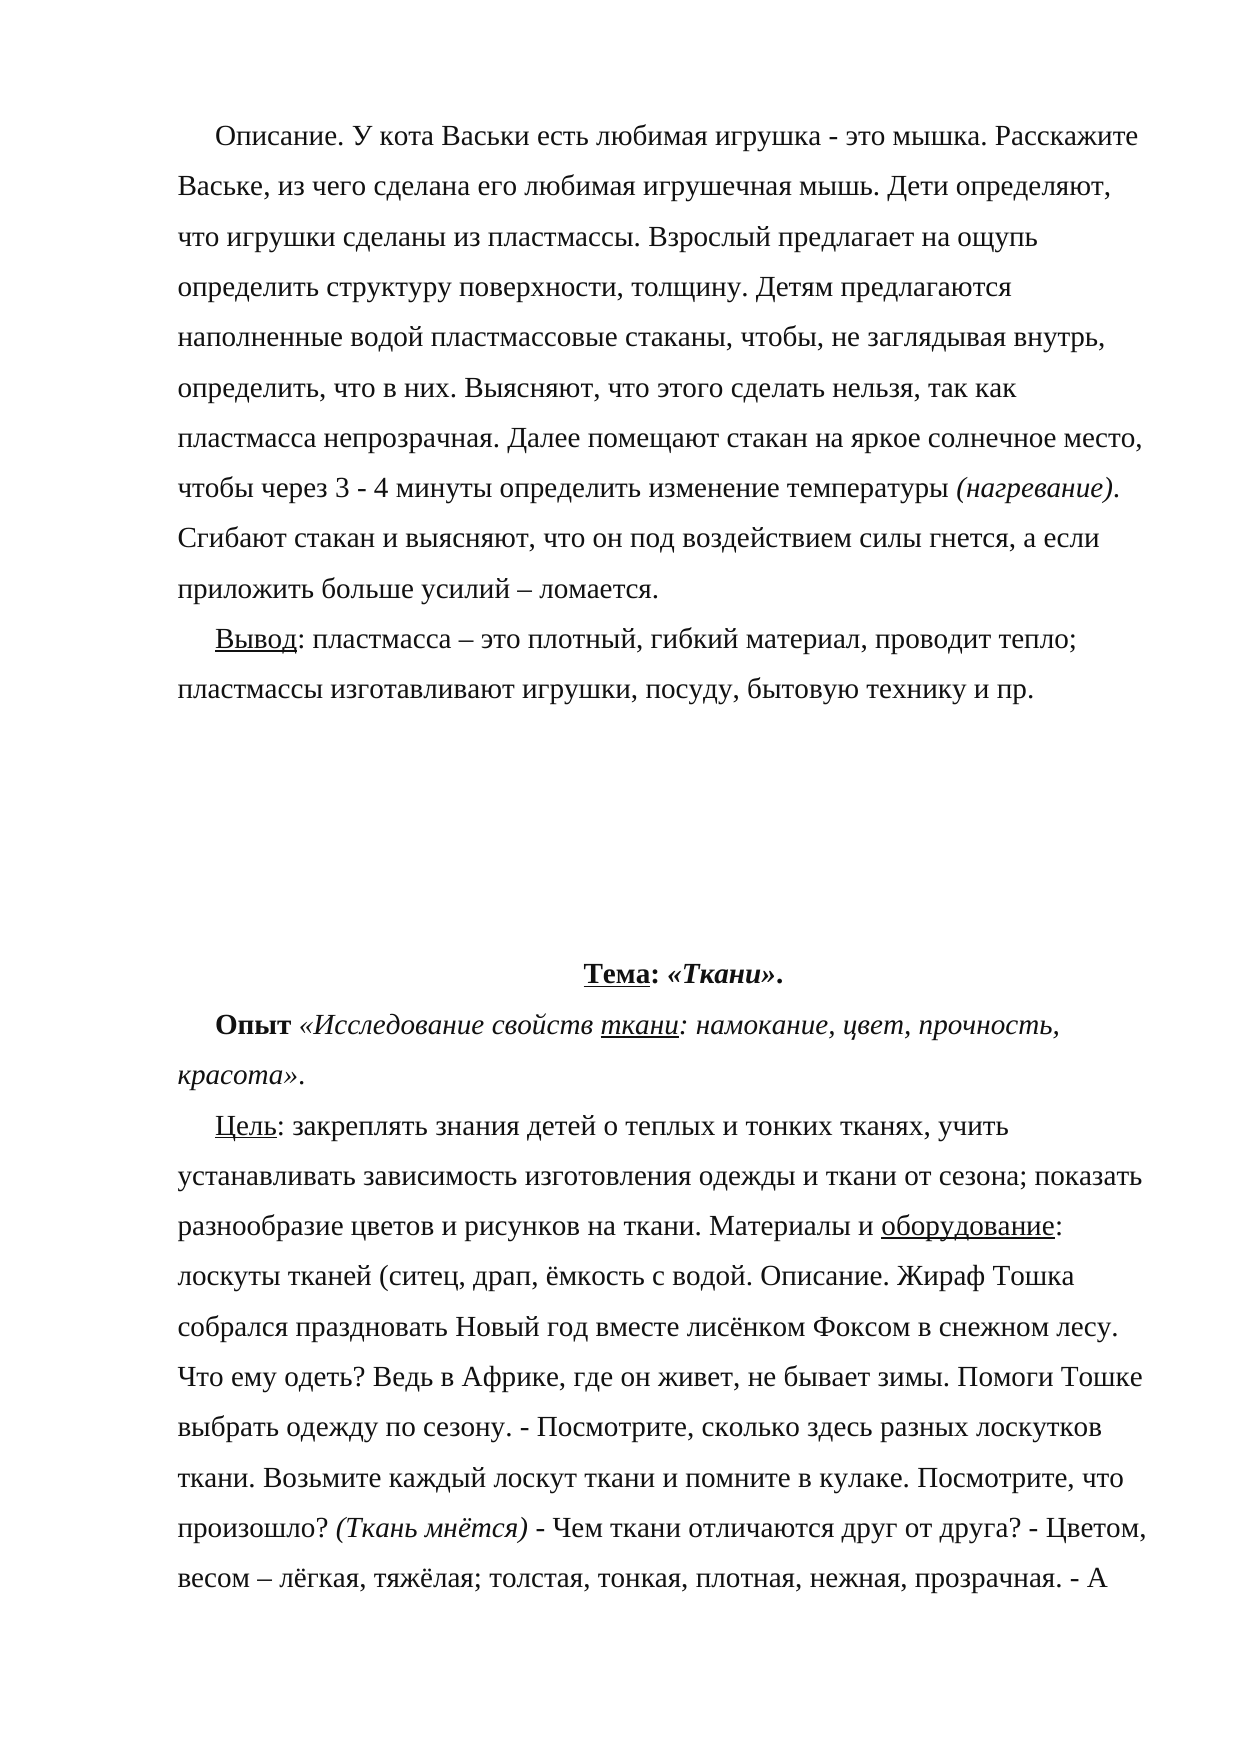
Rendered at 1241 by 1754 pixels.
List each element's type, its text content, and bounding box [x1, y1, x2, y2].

text Вывод: пластмасса – это плотный, гибкий материал, проводит тепло; пластмассы изготавливают игрушки, посуду, бытовую технику и пр. [177, 621, 1152, 705]
text Описание. У кота Васьки есть любимая игрушка - это мышка. Расскажите Ваське, из чего сделана его любимая игрушечная мышь. Дети определяют, что игрушки сделаны из пластмассы. Взрослый предлагает на ощупь определить структуру поверхности, толщину. Детям предлагаются наполненные водой пластмассовые стаканы, чтобы, не заглядывая внутрь, определить, что в них. Выясняют, что этого сделать нельзя, так как пластмасса непрозрачная. Далее помещают стакан на яркое солнечное место, чтобы через 3 - 4 минуты определить изменение температуры (нагревание). Сгибают стакан и выясняют, что он под воздействием силы гнется, а если приложить больше усилий – ломается. [177, 118, 1152, 604]
text Опыт «Исследование свойств ткани: намокание, цвет, прочность, красота». [177, 1007, 1152, 1091]
text Тема: «Ткани». [177, 957, 1152, 990]
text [177, 1108, 1152, 1594]
